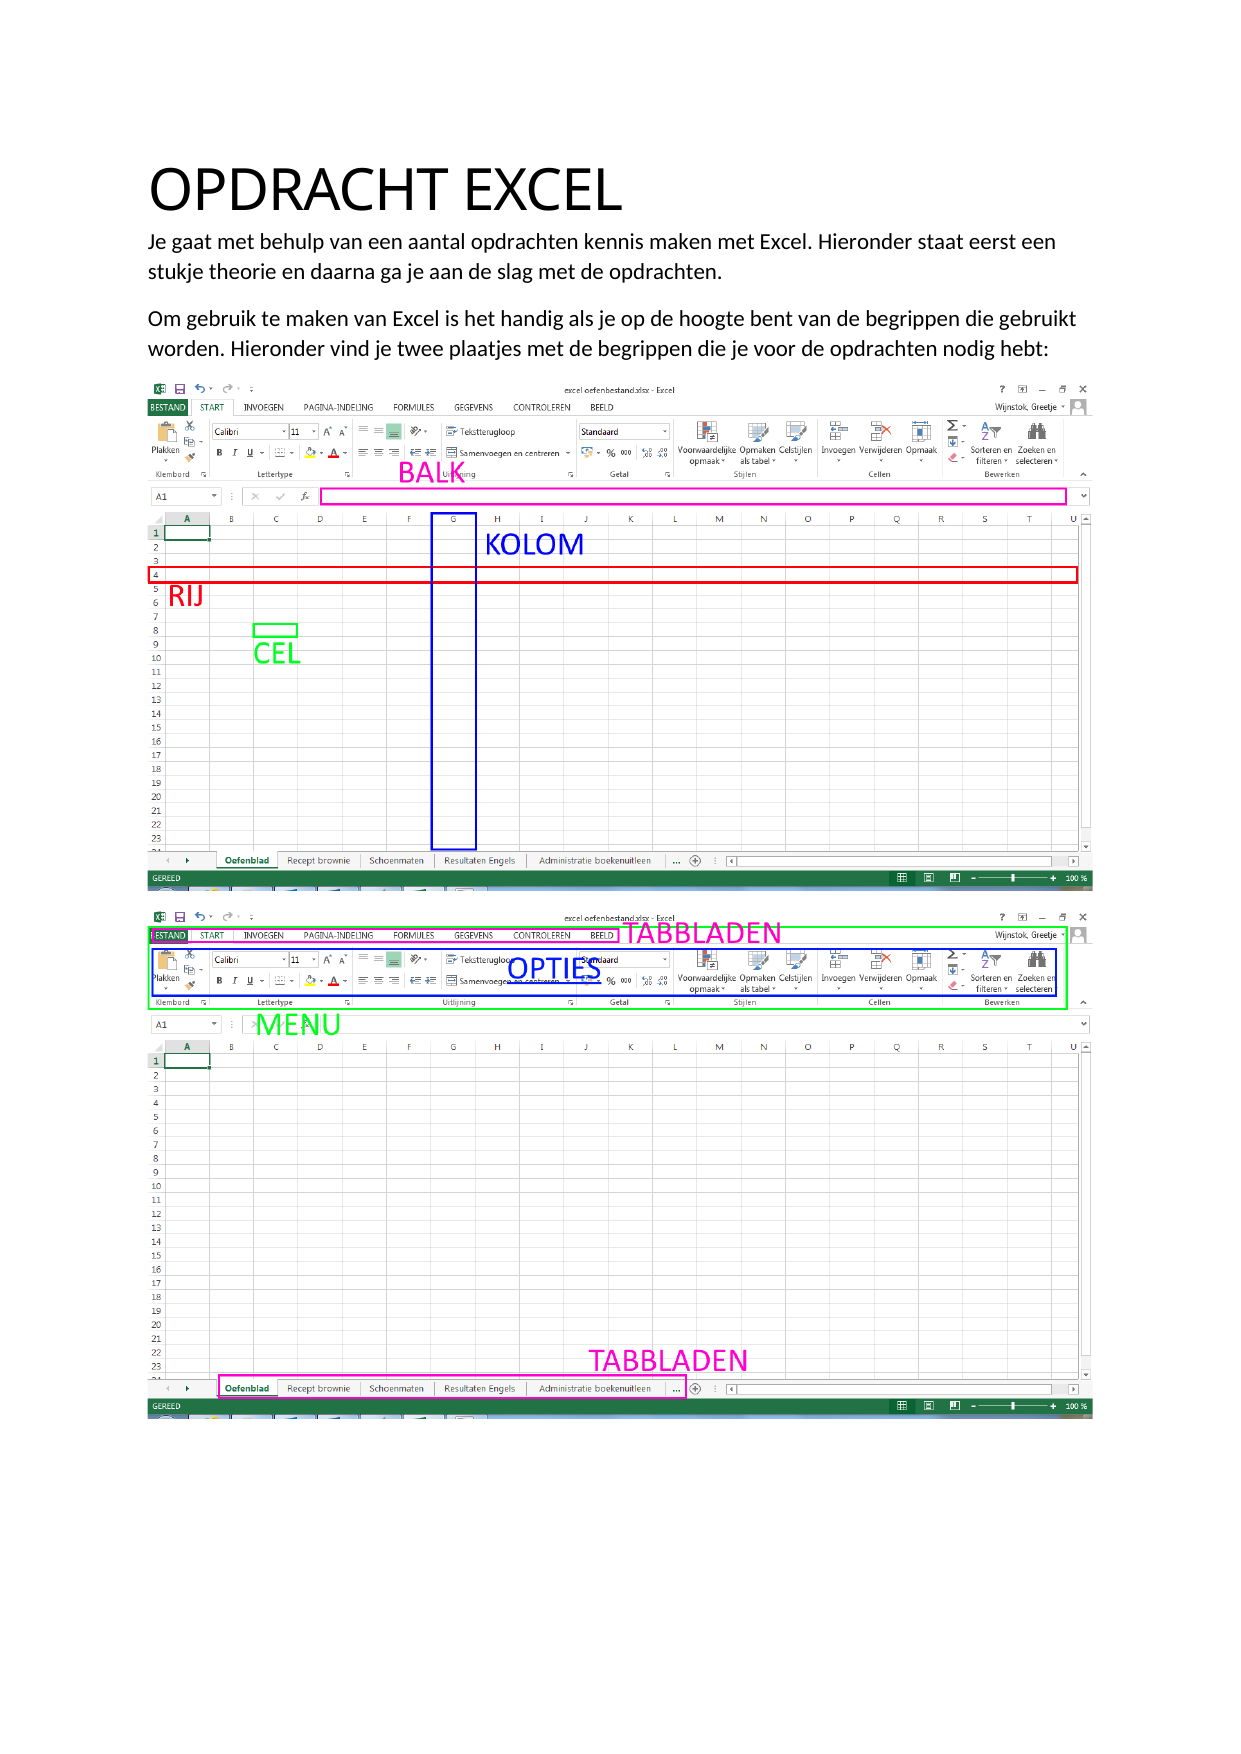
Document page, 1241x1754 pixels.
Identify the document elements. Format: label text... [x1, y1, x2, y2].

picture [147, 909, 1093, 1419]
text Om gebruik te maken van Excel is het handig als je op de hoogte bent van de begrippen die gebruikt worden. Hieronder vind je twee plaatjes met de begrippen die je voor de opdrachten nodig hebt: [148, 304, 1093, 362]
picture [147, 381, 1093, 891]
text Je gaat met behulp van een aantal opdrachten kennis maken met Excel. Hieronder staat eerst een stukje theorie en daarna ga je aan de slag met de opdrachten. [148, 227, 1093, 285]
title OPDRACHT EXCEL [148, 148, 1093, 227]
